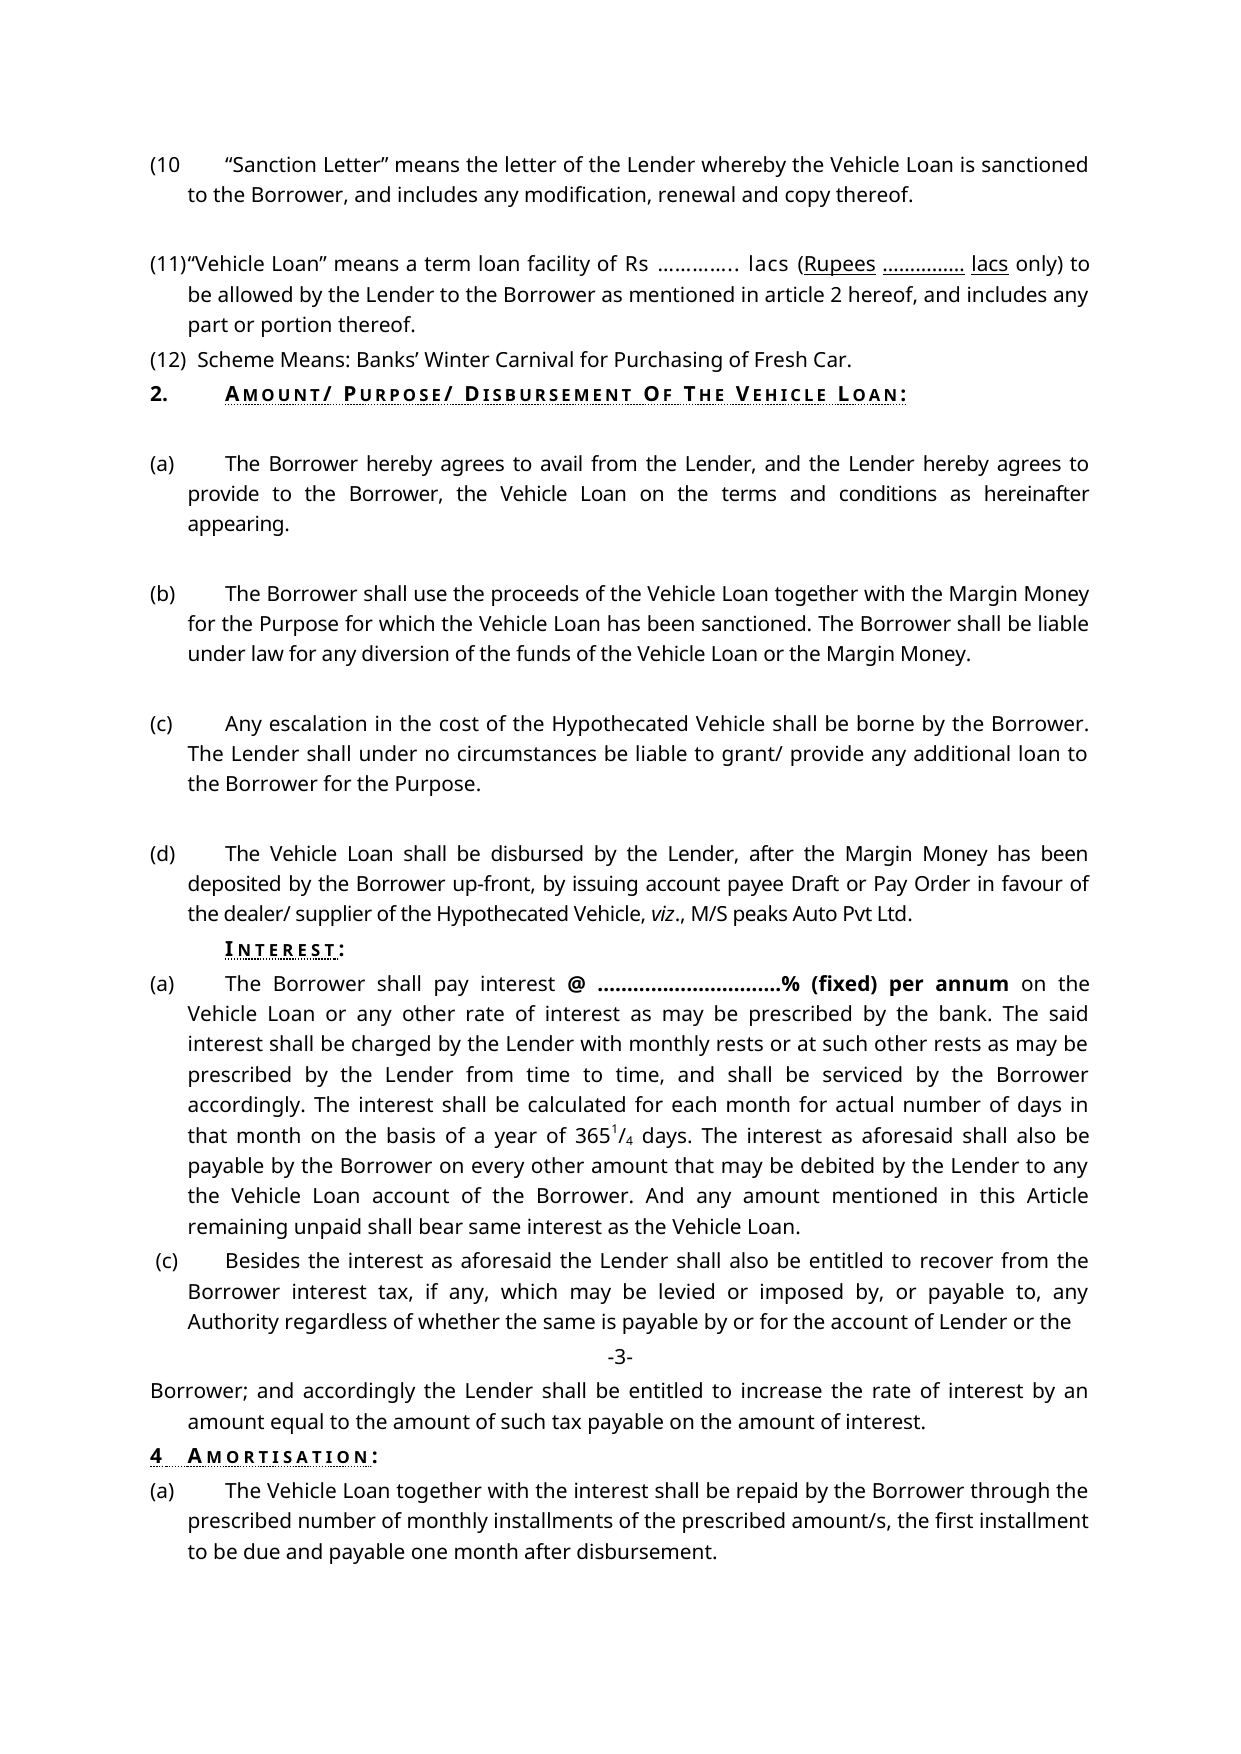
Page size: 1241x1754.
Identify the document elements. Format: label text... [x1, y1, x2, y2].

text (a) The Borrower hereby agrees to avail from the Lender, and the Lender hereby agrees to provide to the Borrower, the Vehicle Loan on the terms and conditions as hereinafter appearing. [150, 449, 1090, 538]
list The Borrower shall pay interest @ ………………………….% (fixed) per annum on the Vehicle Loan or any other rate of interest as may be prescribed by the bank. The said interest shall be charged by the Lender with monthly rests or at such other rests as may be prescribed by the Lender from time to time, and shall be serviced by the Borrower accordingly. The interest shall be calculated for each month for actual number of days in that month on the basis of a year of 3651/4 days. The interest as aforesaid shall also be payable by the Borrower on every other amount that may be debited by the Lender to any the Vehicle Loan account of the Borrower. And any amount mentioned in this Article remaining unpaid shall bear same interest as the Vehicle Loan. [150, 969, 1090, 1241]
text 2. Amount/ Purpose/ Disbursement Of The Vehicle Loan: [150, 379, 1090, 408]
text (c) Any escalation in the cost of the Hypothecated Vehicle shall be borne by the Borrower. The Lender shall under no circumstances be liable to grant/ provide any additional loan to the Borrower for the Purpose. [150, 709, 1090, 798]
text (10 “Sanction Letter” means the letter of the Lender whereby the Vehicle Loan is sanctioned to the Borrower, and includes any modification, renewal and copy thereof. [150, 150, 1090, 209]
text -3- [150, 1342, 1090, 1371]
text Borrower; and accordingly the Lender shall be entitled to increase the rate of interest by an amount equal to the amount of such tax payable on the amount of interest. [150, 1377, 1090, 1436]
text (a) The Vehicle Loan together with the interest shall be repaid by the Borrower through the prescribed number of monthly installments of the prescribed amount/s, the first installment to be due and payable one month after disbursement. [150, 1476, 1090, 1566]
text (c) Besides the interest as aforesaid the Lender shall also be entitled to recover from the Borrower interest tax, if any, which may be levied or imposed by, or payable to, any Authority regardless of whether the same is payable by or for the account of Lender or the [150, 1247, 1090, 1336]
text (12) Scheme Means: Banks’ Winter Carnival for Purchasing of Fresh Car. [150, 345, 1090, 373]
text (d) The Vehicle Loan shall be disbursed by the Lender, after the Margin Money has been deposited by the Borrower up-front, by issuing account payee Draft or Pay Order in favour of the dealer/ supplier of the Hypothecated Vehicle, viz., M/S peaks Auto Pvt Ltd. [150, 839, 1090, 928]
text (b) The Borrower shall use the proceeds of the Vehicle Loan together with the Margin Money for the Purpose for which the Vehicle Loan has been sanctioned. The Borrower shall be liable under law for any diversion of the funds of the Vehicle Loan or the Margin Money. [150, 579, 1090, 668]
text Interest: [150, 934, 1090, 963]
text (11) “Vehicle Loan” means a term loan facility of Rs ………….. lacs (Rupees …………… lacs only) to be allowed by the Lender to the Borrower as mentioned in article 2 hereof, and includes any part or portion thereof. [150, 249, 1090, 339]
list Amortisation: [150, 1442, 1090, 1470]
